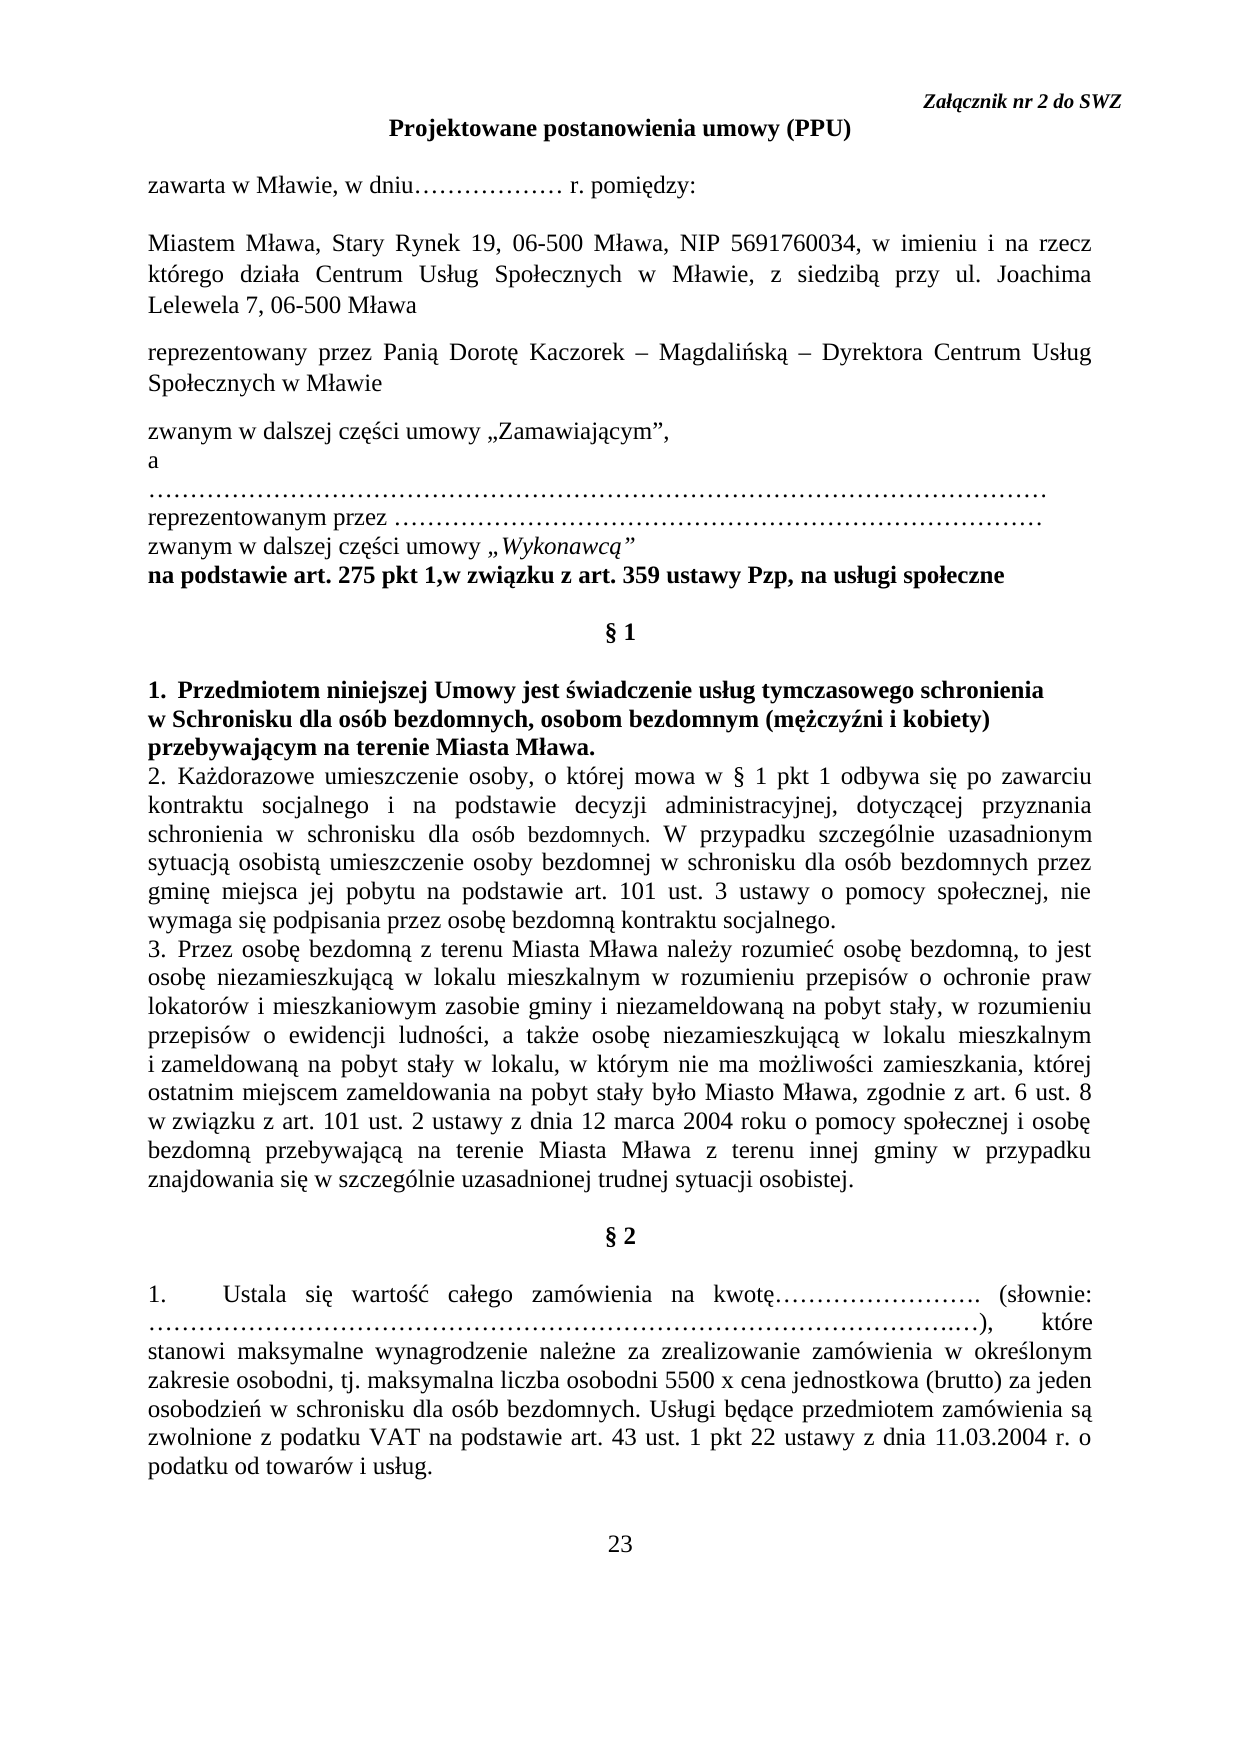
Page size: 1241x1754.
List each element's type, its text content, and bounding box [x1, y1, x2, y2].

text 3. Przez osobę bezdomną z terenu Miasta Mława należy rozumieć osobę bezdomną, to jest osobę niezamieszkującą w lokalu mieszkalnym w rozumieniu przepisów o ochronie praw lokatorów i mieszkaniowym zasobie gminy i niezameldowaną na pobyt stały, w rozumieniu przepisów o ewidencji ludności, a także osobę niezamieszkującą w lokalu mieszkalnym i zameldowaną na pobyt stały w lokalu, w którym nie ma możliwości zamieszkania, której ostatnim miejscem zameldowania na pobyt stały było Miasto Mława, zgodnie z art. 6 ust. 8 w związku z art. 101 ust. 2 ustawy z dnia 12 marca 2004 roku o pomocy społecznej i osobę bezdomną przebywającą na terenie Miasta Mława z terenu innej gminy w przypadku znajdowania się w szczególnie uzasadnionej trudnej sytuacji osobistej. [148, 934, 1093, 1192]
text Załącznik nr 2 do SWZ [148, 89, 1122, 113]
text ……………………………………………………………………………………………… [148, 474, 1093, 502]
text Miastem Mława, Stary Rynek 19, 06-500 Mława, NIP 5691760034, w imieniu i na rzecz którego działa Centrum Usług Społecznych w Mławie, z siedzibą przy ul. Joachima Lelewela 7, 06-500 Mława [148, 228, 1093, 318]
text na podstawie art. 275 pkt 1,w związku z art. 359 ustawy Pzp, na usługi społeczne [148, 560, 1093, 589]
text reprezentowanym przez …………………………………………………………………… [148, 502, 1093, 531]
text § 2 [148, 1221, 1093, 1250]
text 2. Każdorazowe umieszczenie osoby, o której mowa w § 1 pkt 1 odbywa się po zawarciu kontraktu socjalnego i na podstawie decyzji administracyjnej, dotyczącej przyznania schronienia w schronisku dla osób bezdomnych. W przypadku szczególnie uzasadnionym sytuacją osobistą umieszczenie osoby bezdomnej w schronisku dla osób bezdomnych przez gminę miejsca jej pobytu na podstawie art. 101 ust. 3 ustawy o pomocy społecznej, nie wymaga się podpisania przez osobę bezdomną kontraktu socjalnego. [148, 761, 1093, 934]
text zwanym w dalszej części umowy „Zamawiającym”, [148, 416, 1093, 445]
text reprezentowany przez Panią Dorotę Kaczorek – Magdalińską – Dyrektora Centrum Usług Społecznych w Mławie [148, 337, 1093, 397]
text zawarta w Mławie, w dniu……………… r. pomiędzy: [148, 170, 1093, 199]
text 1. Przedmiotem niniejszej Umowy jest świadczenie usług tymczasowego schronienia w Schronisku dla osób bezdomnych, osobom bezdomnym (mężczyźni i kobiety) przebywającym na terenie Miasta Mława. [148, 675, 1093, 761]
text a [148, 445, 1093, 474]
text § 1 [148, 617, 1093, 646]
list Ustala się wartość całego zamówienia na kwotę……………………. (słownie:…………………………………………………………………………………….…), które stanowi maksymalne wynagrodzenie należne za zrealizowanie zamówienia w określonym zakresie osobodni, tj. maksymalna liczba osobodni 5500 x cena jednostkowa (brutto) za jeden osobodzień w schronisku dla osób bezdomnych. Usługi będące przedmiotem zamówienia są zwolnione z podatku VAT na podstawie art. 43 ust. 1 pkt 22 ustawy z dnia 11.03.2004 r. o podatku od towarów i usług. [148, 1279, 1093, 1480]
text zwanym w dalszej części umowy „Wykonawcą” [148, 531, 1093, 560]
text Projektowane postanowienia umowy (PPU) [148, 113, 1093, 141]
